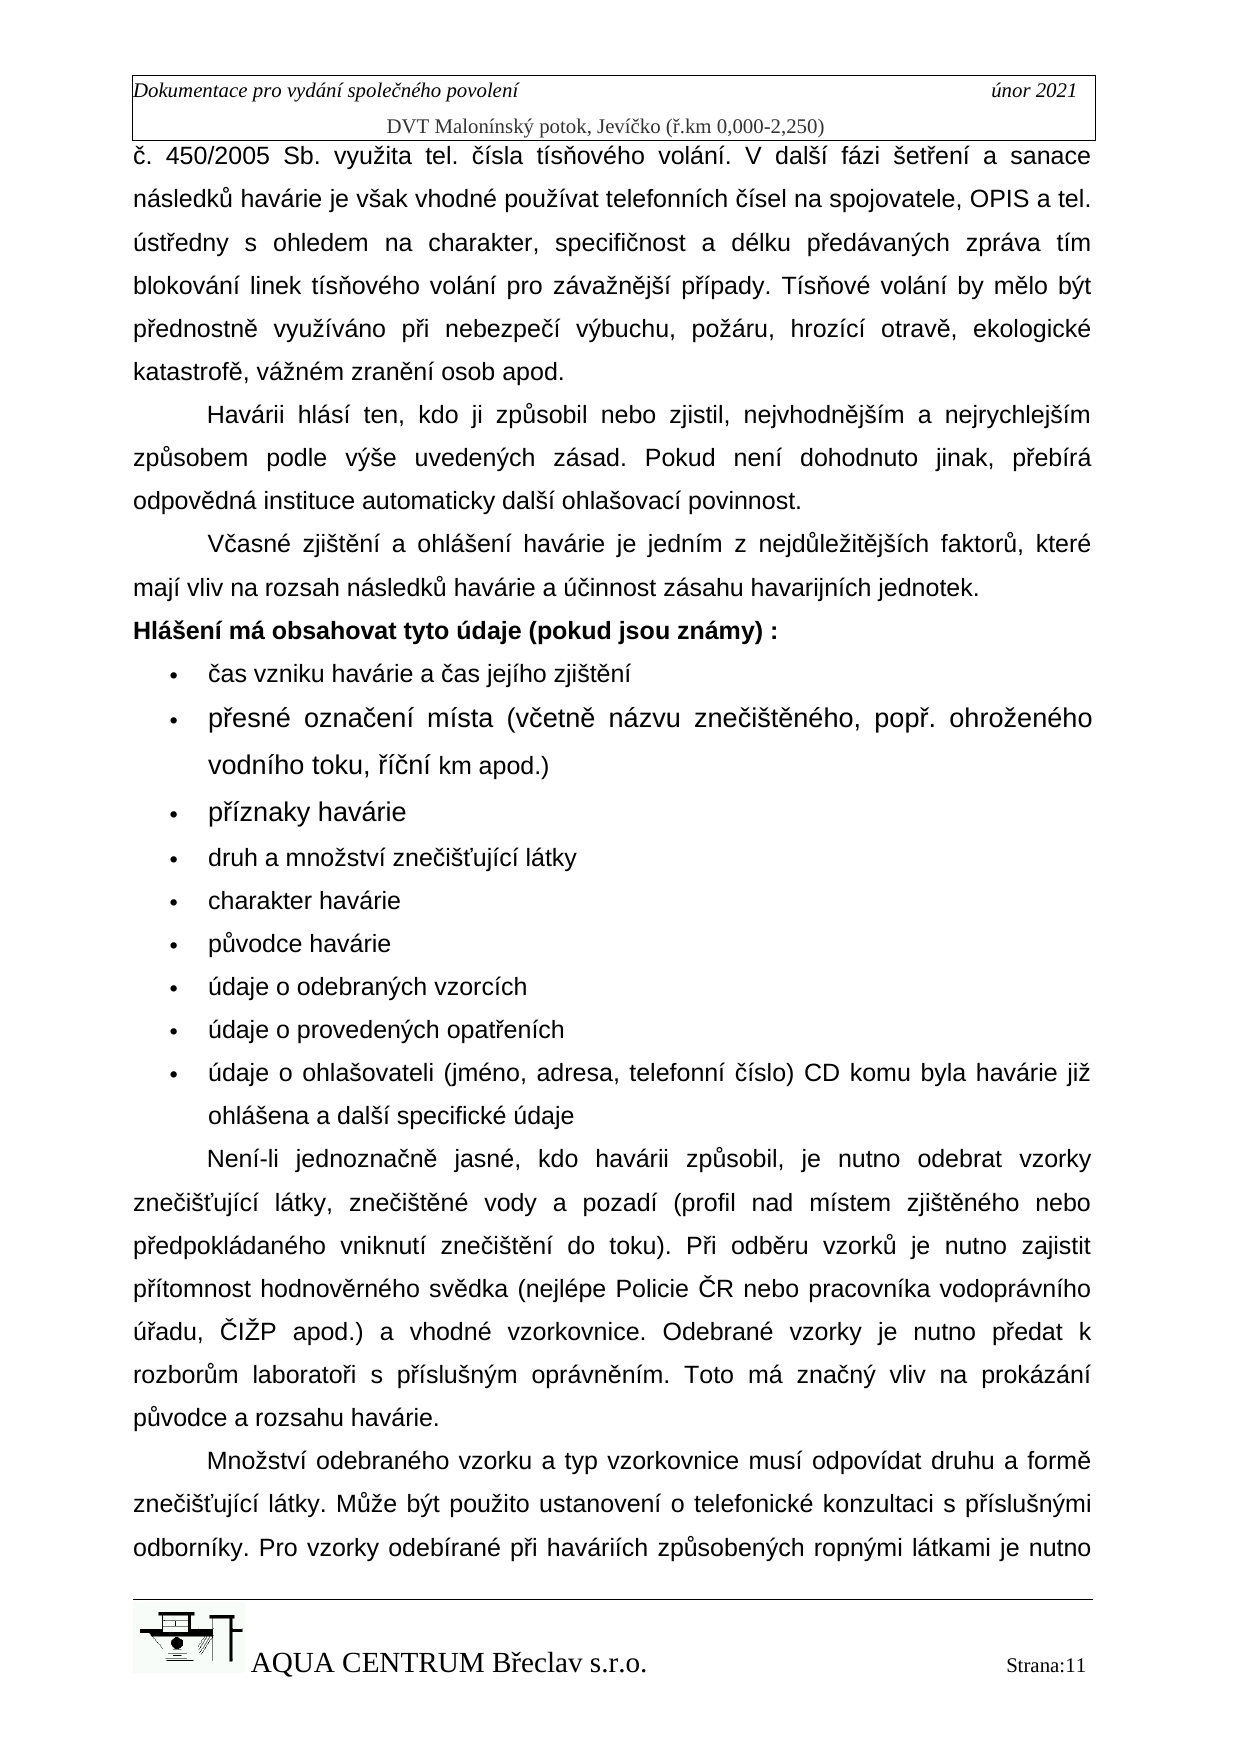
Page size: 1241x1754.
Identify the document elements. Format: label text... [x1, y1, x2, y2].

text Havárii hlásí ten, kdo ji způsobil nebo zjistil, nejvhodnějším a nejrychlejším způsobem podle výše uvedených zásad. Pokud není dohodnuto jinak, přebírá odpovědná instituce automaticky další ohlašovací povinnost. [133, 400, 1093, 515]
list přesné označení místa (včetně názvu znečištěného, popř. ohroženého vodního toku, říční km apod.) [170, 702, 1093, 780]
text Není-li jednoznačně jasné, kdo havárii způsobil, je nutno odebrat vzorky znečišťující látky, znečištěné vody a pozadí (profil nad místem zjištěného nebo předpokládaného vniknutí znečištění do toku). Při odběru vzorků je nutno zajistit přítomnost hodnověrného svědka (nejlépe Policie ČR nebo pracovníka vodoprávního úřadu, ČIŽP apod.) a vhodné vzorkovnice. Odebrané vzorky je nutno předat k rozborům laboratoři s příslušným oprávněním. Toto má značný vliv na prokázání původce a rozsahu havárie. [133, 1144, 1093, 1432]
picture [132, 1602, 246, 1673]
list čas vzniku havárie a čas jejího zjištění [170, 659, 1093, 688]
list údaje o provedených opatřeních [170, 1015, 1093, 1044]
text Hlášení má obsahovat tyto údaje (pokud jsou známy) : [133, 616, 1093, 644]
list původce havárie [170, 929, 1093, 958]
list druh a množství znečišťující látky [170, 843, 1093, 871]
list příznaky havárie [170, 796, 1093, 827]
list údaje o odebraných vzorcích [170, 972, 1093, 1001]
list údaje o ohlašovateli (jméno, adresa, telefonní číslo) CD komu byla havárie již ohlášena a další specifické údaje [170, 1058, 1093, 1130]
text Včasné zjištění a ohlášení havárie je jedním z nejdůležitějších faktorů, které mají vliv na rozsah následků havárie a účinnost zásahu havarijních jednotek. [133, 529, 1093, 601]
list charakter havárie [170, 886, 1093, 914]
